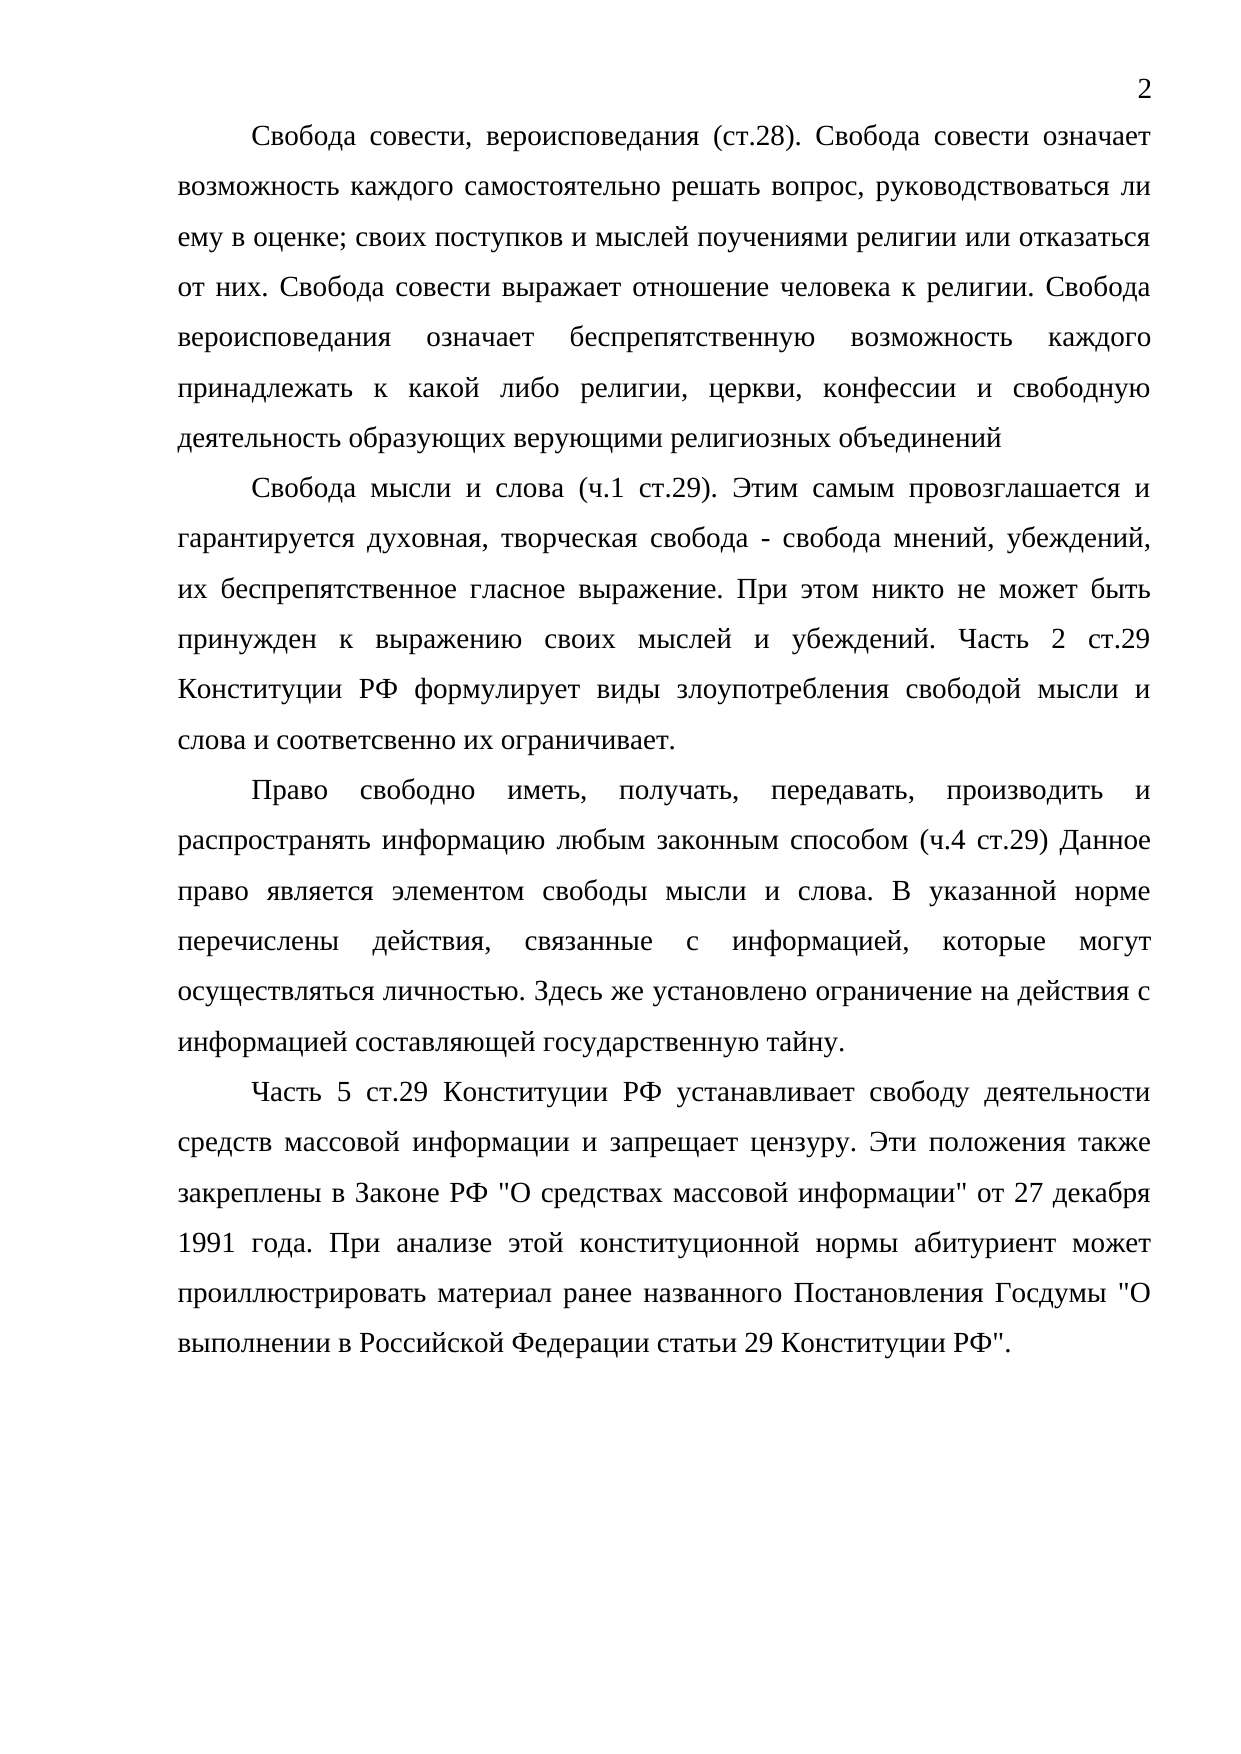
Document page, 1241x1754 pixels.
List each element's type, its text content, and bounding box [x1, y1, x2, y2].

text Часть 5 ст.29 Конституции РФ устанавливает свободу деятельности средств массовой информации и запрещает цензуру. Эти положения также закреплены в Законе РФ "О средствах массовой информации" от 27 декабря 1991 года. При анализе этой конституционной нормы абитуриент может проиллюстрировать материал ранее названного Постановления Госдумы "О выполнении в Российской Федерации статьи 29 Конституции РФ". [177, 1074, 1152, 1359]
text Право свободно иметь, получать, передавать, производить и распространять информацию любым законным способом (ч.4 ст.29) Данное право является элементом свободы мысли и слова. В указанной норме перечислены действия, связанные с информацией, которые могут осуществляться личностью. Здесь же установлено ограничение на действия с информацией составляющей государственную тайну. [177, 772, 1152, 1057]
text Свобода совести, вероисповедания (ст.28). Свобода совести означает возможность каждого самостоятельно решать вопрос, руководствоваться ли ему в оценке; своих поступков и мыслей поучениями религии или отказаться от них. Свобода совести выражает отношение человека к религии. Свобода вероисповедания означает беспрепятственную возможность каждого принадлежать к какой либо религии, церкви, конфессии и свободную деятельность образующих верующими религиозных объединений [177, 118, 1152, 453]
text Свобода мысли и слова (ч.1 ст.29). Этим самым провозглашается и гарантируется духовная, творческая свобода - свобода мнений, убеждений, их беспрепятственное гласное выражение. При этом никто не может быть принужден к выражению своих мыслей и убеждений. Часть 2 ст.29 Конституции РФ формулирует виды злоупотребления свободой мысли и слова и соответсвенно их ограничивает. [177, 470, 1152, 755]
